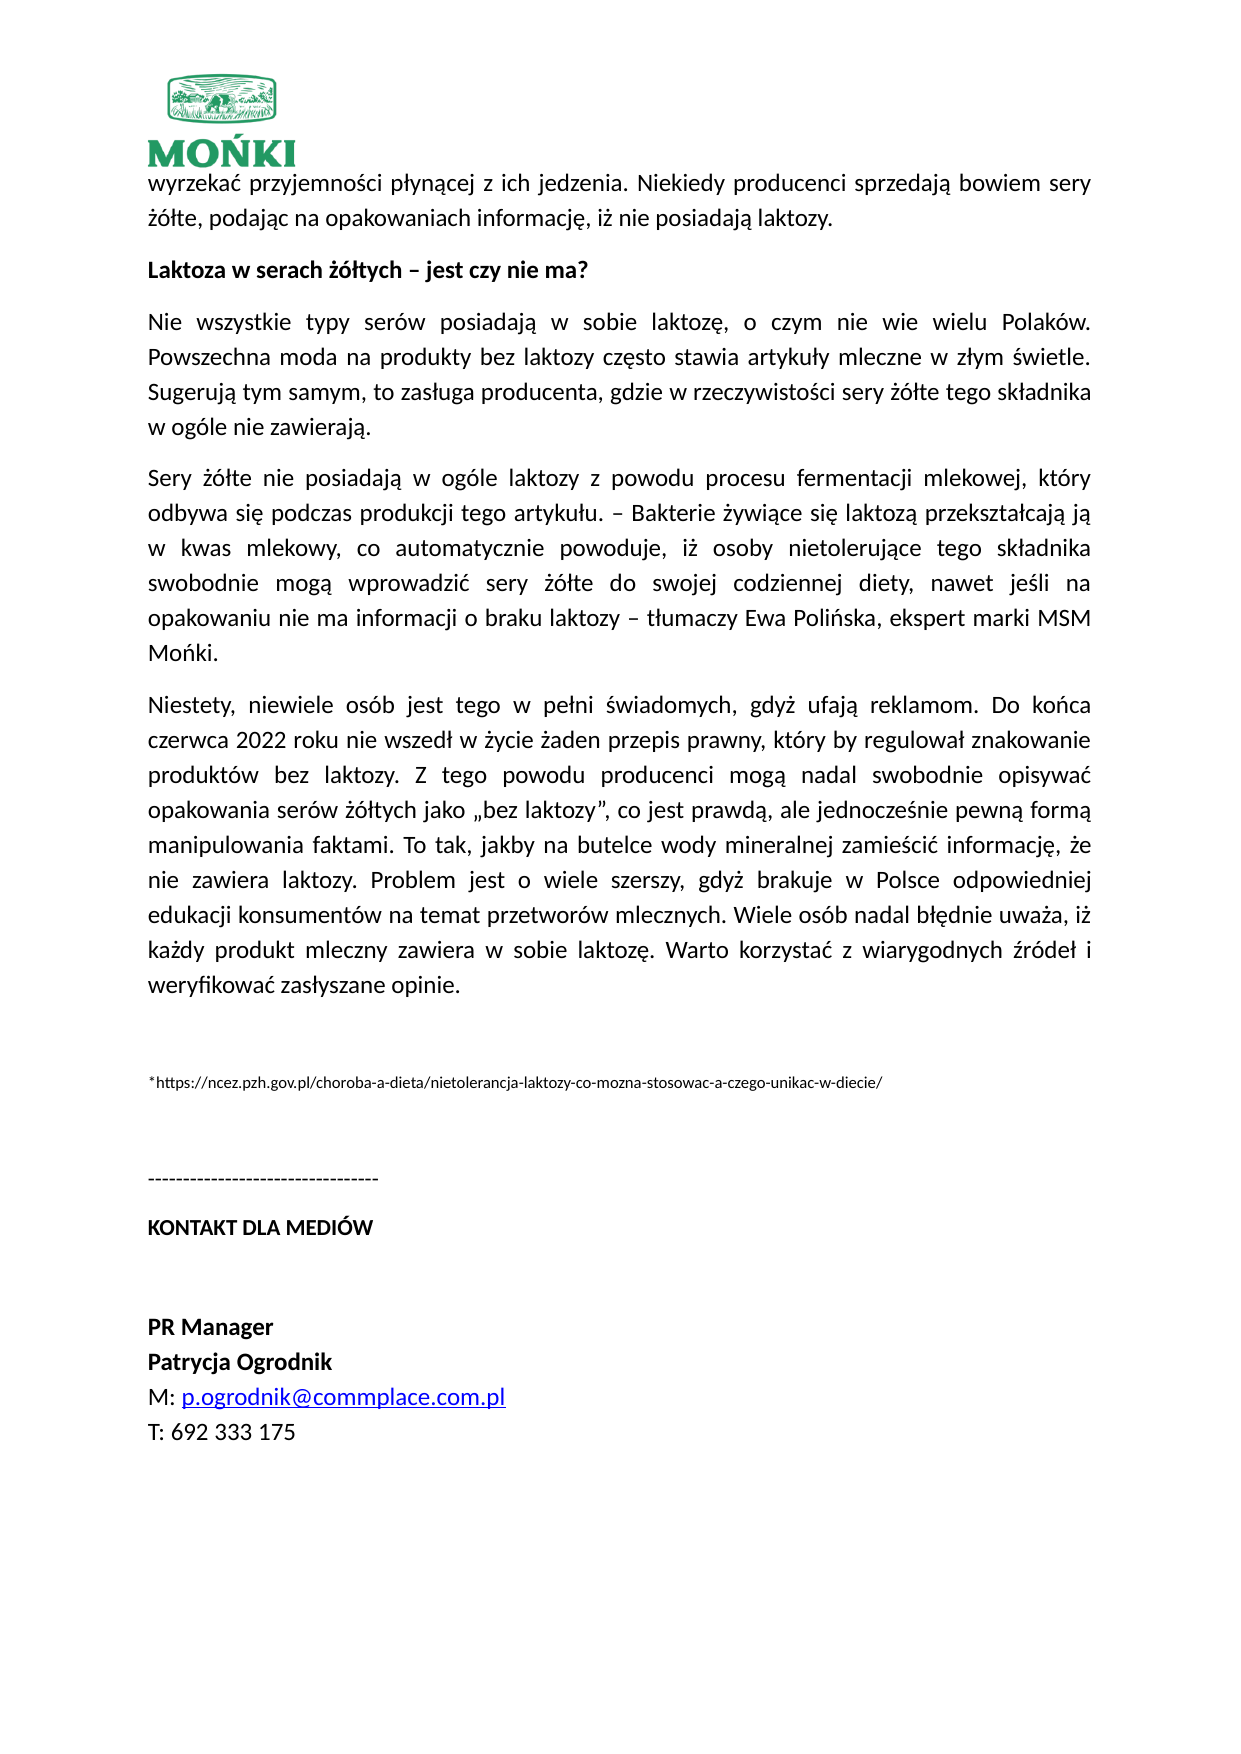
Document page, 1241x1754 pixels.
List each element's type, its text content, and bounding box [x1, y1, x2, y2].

text Niestety, niewiele osób jest tego w pełni świadomych, gdyż ufają reklamom. Do końca czerwca 2022 roku nie wszedł w życie żaden przepis prawny, który by regulował znakowanie produktów bez laktozy. Z tego powodu producenci mogą nadal swobodnie opisywać opakowania serów żółtych jako „bez laktozy”, co jest prawdą, ale jednocześnie pewną formą manipulowania faktami. To tak, jakby na butelce wody mineralnej zamieścić informację, że nie zawiera laktozy. Problem jest o wiele szerszy, gdyż brakuje w Polsce odpowiedniej edukacji konsumentów na temat przetworów mlecznych. Wiele osób nadal błędnie uważa, iż każdy produkt mleczny zawiera w sobie laktozę. Warto korzystać z wiarygodnych źródeł i weryfikować zasłyszane opinie. [148, 689, 1093, 1000]
text Laktoza w serach żółtych – jest czy nie ma? [148, 254, 1093, 285]
text --------------------------------- [148, 1164, 1093, 1192]
picture [147, 73, 296, 168]
text KONTAKT DLA MEDIÓW [148, 1213, 1093, 1241]
text Sery żółte nie posiadają w ogóle laktozy z powodu procesu fermentacji mlekowej, który odbywa się podczas produkcji tego artykułu. – Bakterie żywiące się laktozą przekształcają ją w kwas mlekowy, co automatycznie powoduje, iż osoby nietolerujące tego składnika swobodnie mogą wprowadzić sery żółte do swojej codziennej diety, nawet jeśli na opakowaniu nie ma informacji o braku laktozy – tłumaczy Ewa Polińska, ekspert marki MSM Mońki. [148, 462, 1093, 668]
text Patrycja Ogrodnik [148, 1346, 1093, 1376]
text Nie wszystkie typy serów posiadają w sobie laktozę, o czym nie wie wielu Polaków. Powszechna moda na produkty bez laktozy często stawia artykuły mleczne w złym świetle. Sugerują tym samym, to zasługa producenta, gdzie w rzeczywistości sery żółte tego składnika w ogóle nie zawierają. [148, 306, 1093, 441]
text T: 692 333 175 [148, 1416, 1093, 1446]
text *https://ncez.pzh.gov.pl/choroba-a-dieta/nietolerancja-laktozy-co-mozna-stosowac-a-czego-unikac-w-diecie/ [148, 1072, 1093, 1093]
text PR Manager [148, 1311, 1093, 1341]
text M: p.ogrodnik@commplace.com.pl [148, 1381, 1093, 1411]
